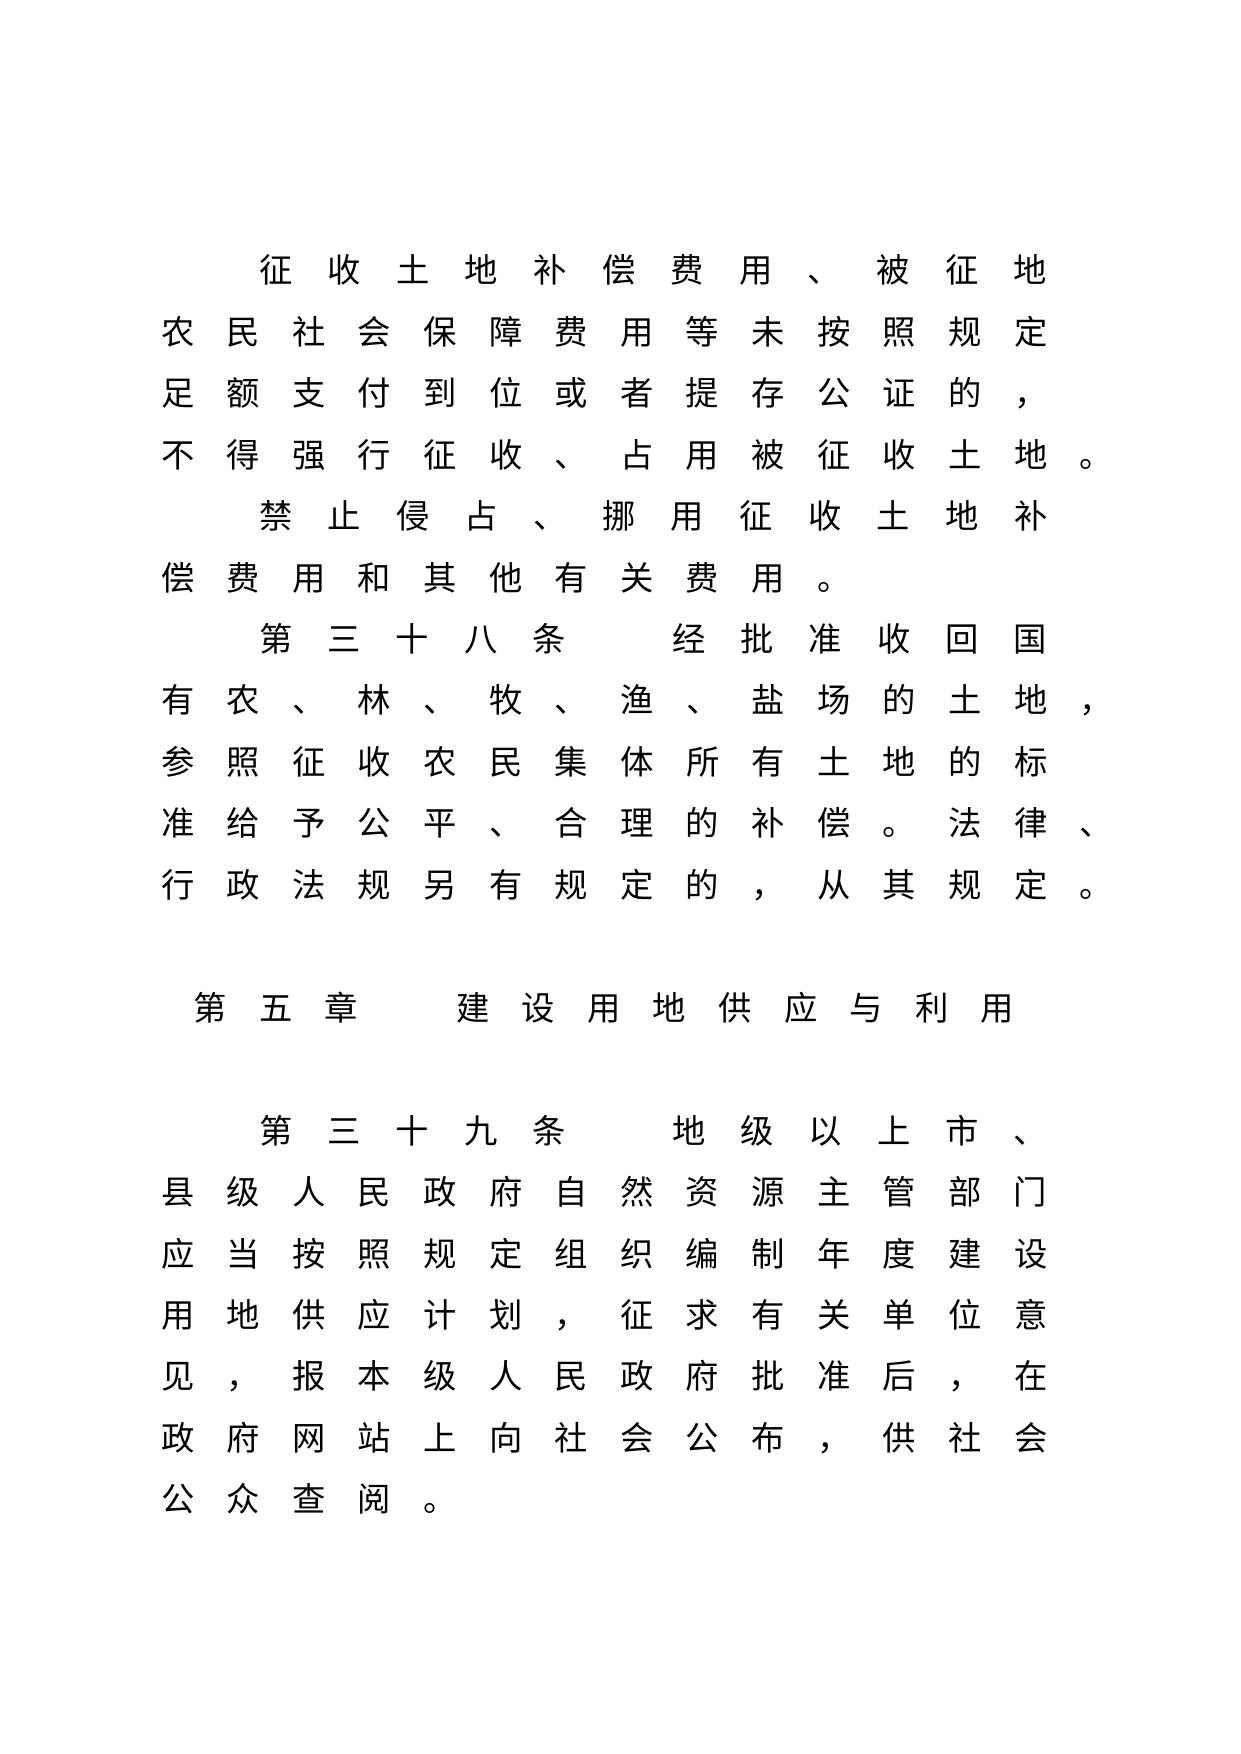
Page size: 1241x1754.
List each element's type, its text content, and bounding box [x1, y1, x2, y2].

text 征收土地补偿费用、被征地农民社会保障费用等未按照规定足额支付到位或者提存公证的，不得强行征收、占用被征收土地。 [161, 237, 1079, 483]
text 第三十九条 地级以上市、县级人民政府自然资源主管部门应当按照规定组织编制年度建设用地供应计划，征求有关单位意见，报本级人民政府批准后，在政府网站上向社会公布，供社会公众查阅。 [161, 1098, 1079, 1528]
text 禁止侵占、挪用征收土地补偿费用和其他有关费用。 [161, 483, 1079, 606]
text 第五章 建设用地供应与利用 [161, 975, 1079, 1036]
text 第三十八条 经批准收回国有农、林、牧、渔、盐场的土地，参照征收农民集体所有土地的标准给予公平、合理的补偿。法律、行政法规另有规定的，从其规定。 [161, 606, 1079, 913]
